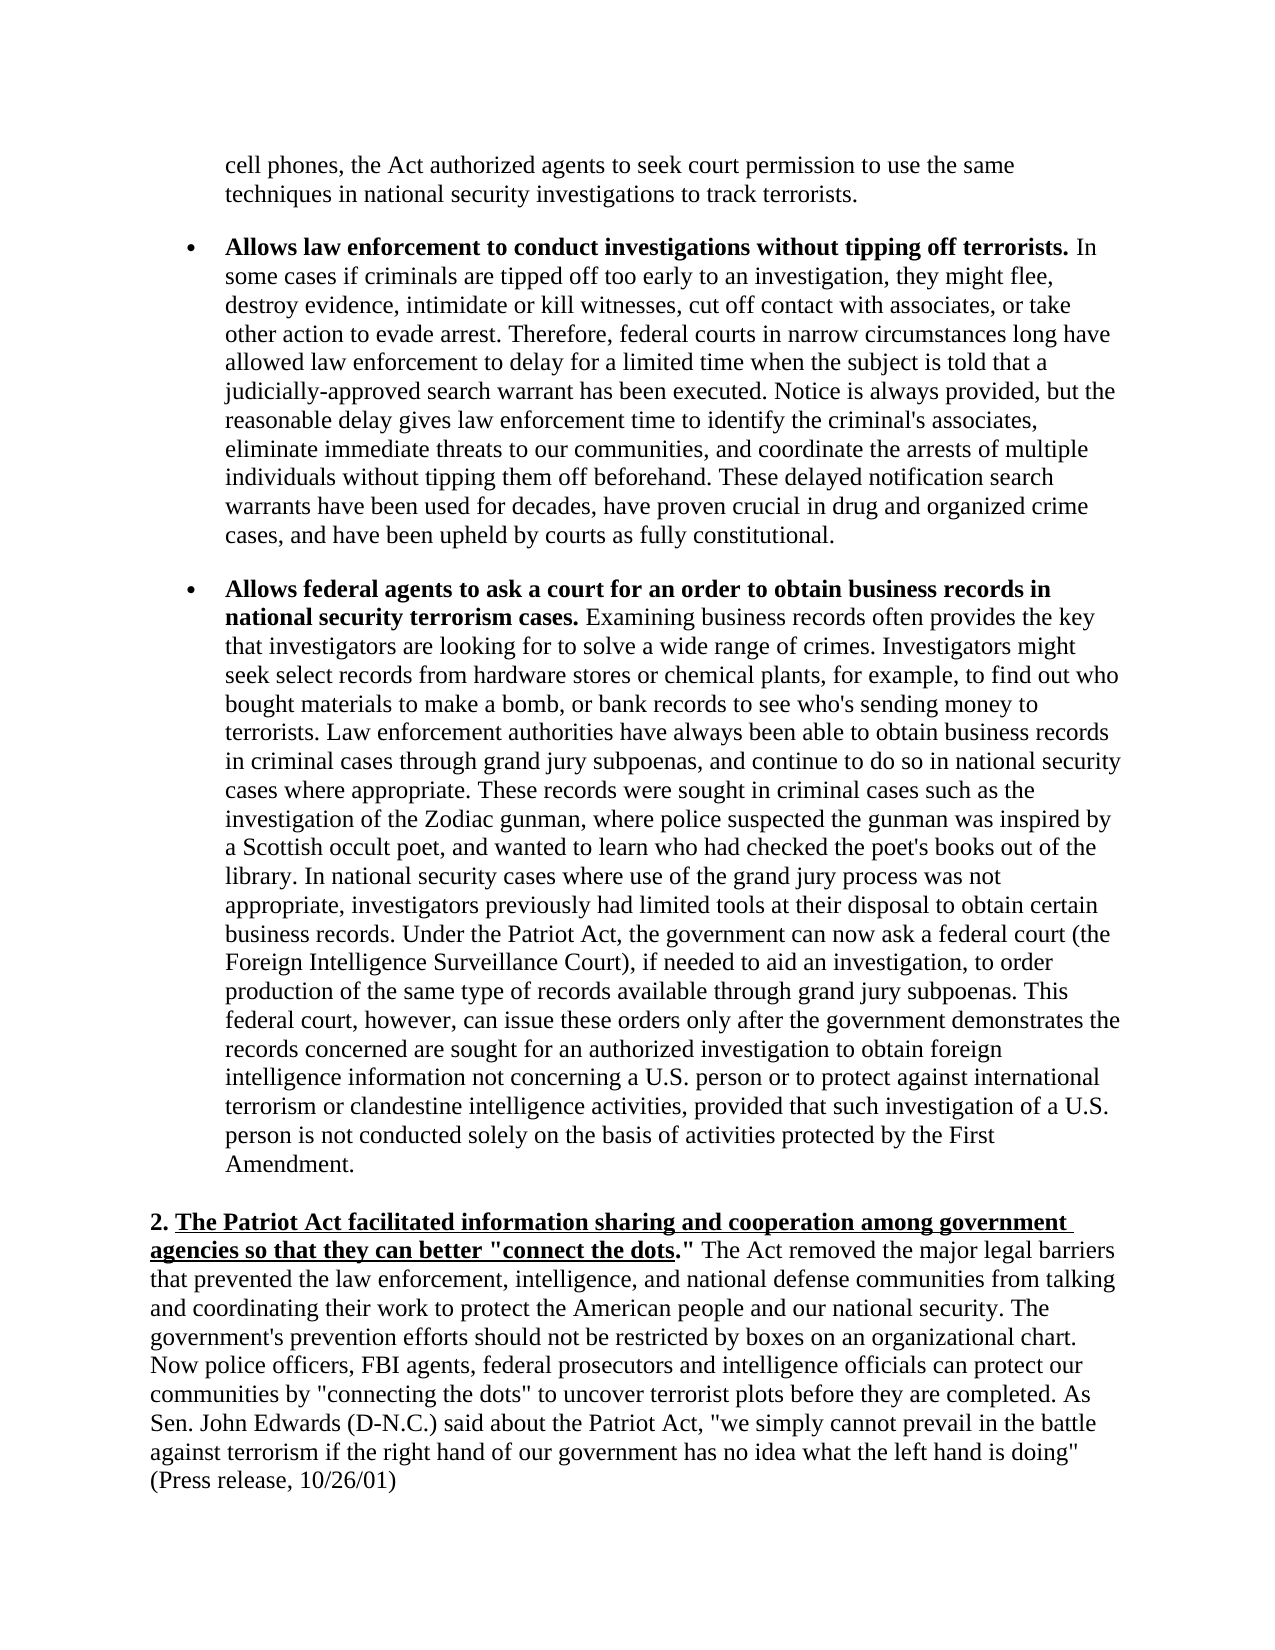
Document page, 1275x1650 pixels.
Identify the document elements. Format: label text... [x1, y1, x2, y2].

text 2. The Patriot Act facilitated information sharing and cooperation among government agencies so that they can better "connect the dots." The Act removed the major legal barriers that prevented the law enforcement, intelligence, and national defense communities from talking and coordinating their work to protect the American people and our national security. The government's prevention efforts should not be restricted by boxes on an organizational chart. Now police officers, FBI agents, federal prosecutors and intelligence officials can protect our communities by "connecting the dots" to uncover terrorist plots before they are completed. As Sen. John Edwards (D-N.C.) said about the Patriot Act, "we simply cannot prevail in the battle against terrorism if the right hand of our government has no idea what the left hand is doing" (Press release, 10/26/01) [150, 1207, 1125, 1494]
list Allows law enforcement to conduct investigations without tipping off terrorists. In some cases if criminals are tipped off too early to an investigation, they might flee, destroy evidence, intimidate or kill witnesses, cut off contact with associates, or take other action to evade arrest. Therefore, federal courts in narrow circumstances long have allowed law enforcement to delay for a limited time when the subject is told that a judicially-approved search warrant has been executed. Notice is always provided, but the reasonable delay gives law enforcement time to identify the criminal's associates, eliminate immediate threats to our communities, and coordinate the arrests of multiple individuals without tipping them off beforehand. These delayed notification search warrants have been used for decades, have proven crucial in drug and organized crime cases, and have been upheld by courts as fully constitutional. [187, 232, 1125, 549]
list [187, 150, 1125, 207]
list Allows federal agents to ask a court for an order to obtain business records in national security terrorism cases. Examining business records often provides the key that investigators are looking for to solve a wide range of crimes. Investigators might seek select records from hardware stores or chemical plants, for example, to find out who bought materials to make a bomb, or bank records to see who's sending money to terrorists. Law enforcement authorities have always been able to obtain business records in criminal cases through grand jury subpoenas, and continue to do so in national security cases where appropriate. These records were sought in criminal cases such as the investigation of the Zodiac gunman, where police suspected the gunman was inspired by a Scottish occult poet, and wanted to learn who had checked the poet's books out of the library. In national security cases where use of the grand jury process was not appropriate, investigators previously had limited tools at their disposal to obtain certain business records. Under the Patriot Act, the government can now ask a federal court (the Foreign Intelligence Surveillance Court), if needed to aid an investigation, to order production of the same type of records available through grand jury subpoenas. This federal court, however, can issue these orders only after the government demonstrates the records concerned are sought for an authorized investigation to obtain foreign intelligence information not concerning a U.S. person or to protect against international terrorism or clandestine intelligence activities, provided that such investigation of a U.S. person is not conducted solely on the basis of activities protected by the First Amendment. [187, 574, 1125, 1177]
